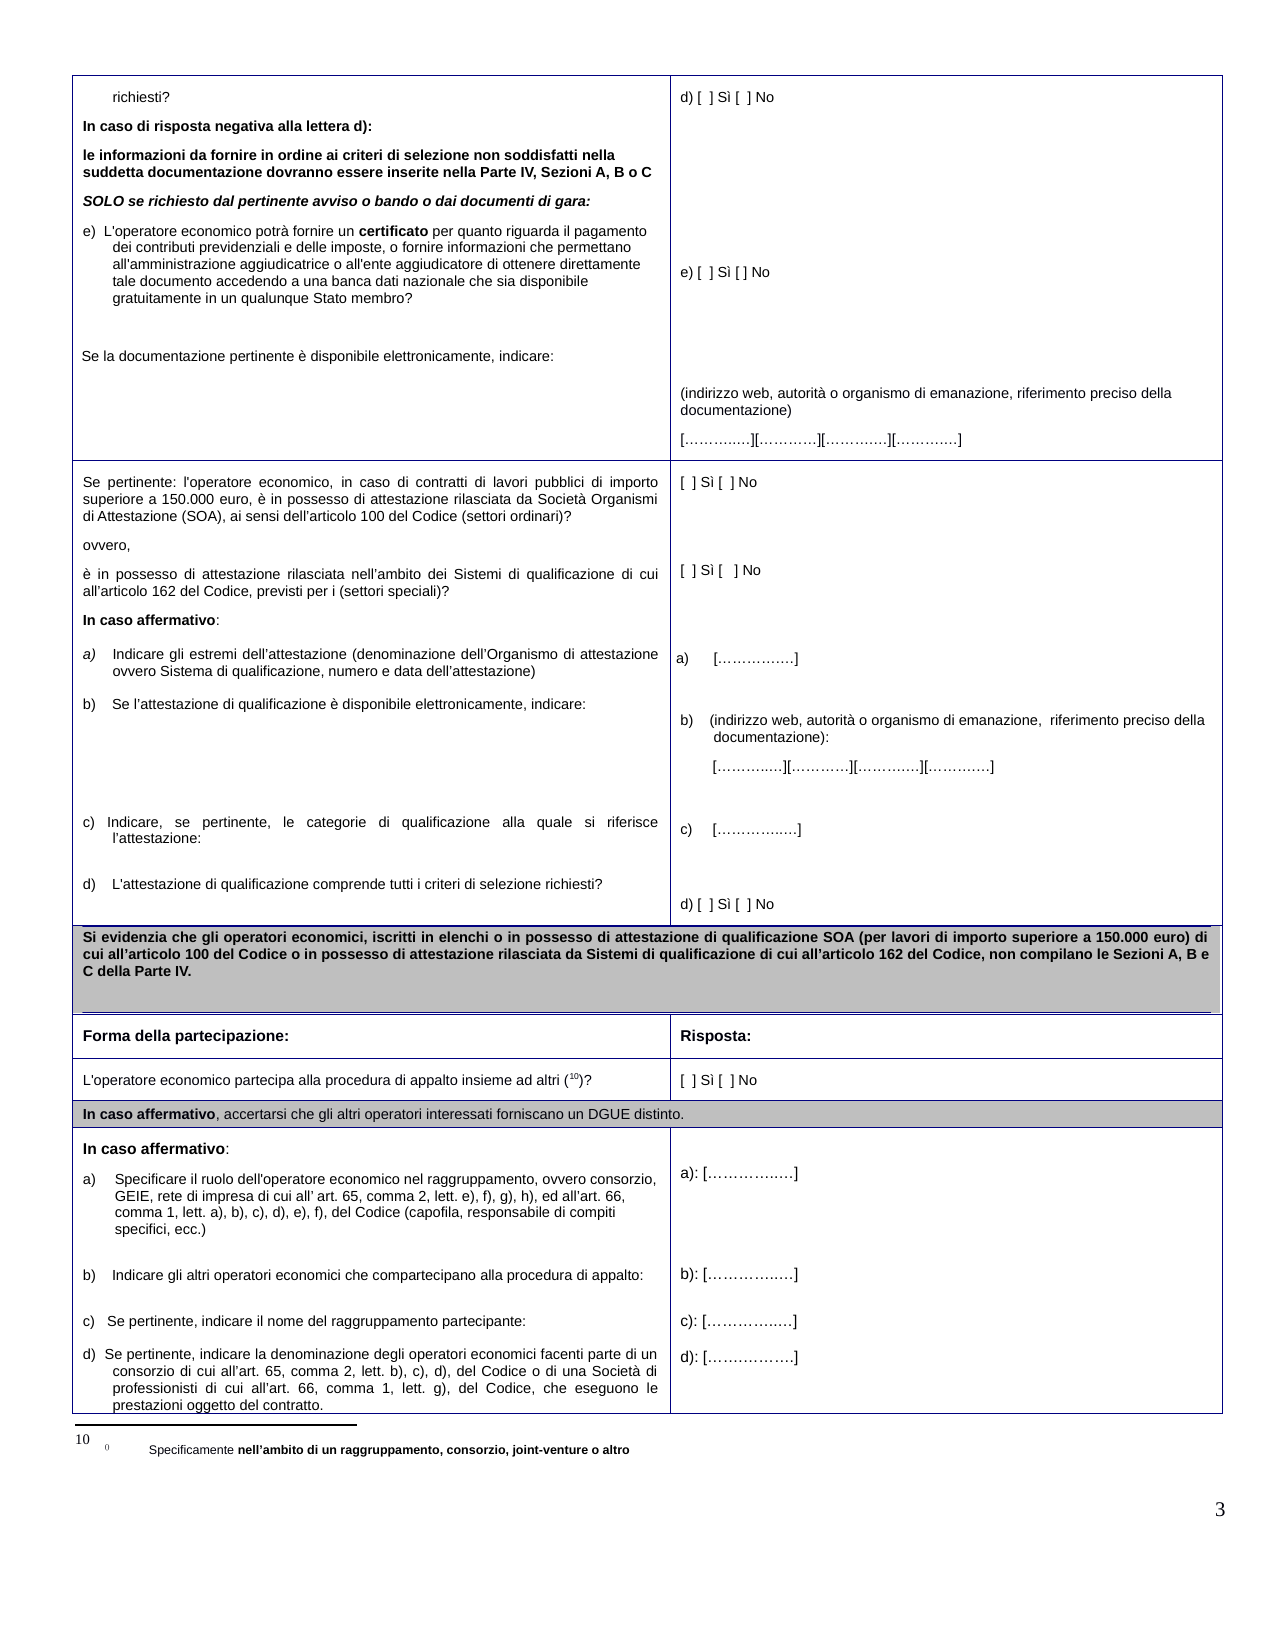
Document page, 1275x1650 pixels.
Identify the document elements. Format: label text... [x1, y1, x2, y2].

table_cell L'operatore economico partecipa alla procedura di appalto insieme ad altri ()? [73, 1059, 670, 1100]
table_cell Se pertinente: l'operatore economico, in caso di contratti di lavori pubblici di importo superiore a 150.000 euro, è in possesso di attestazione rilasciata da Società Organismi di Attestazione (SOA), ai sensi dell’articolo 100 del Codice (settori ordinari)? ovvero, è in possesso di attestazione rilasciata nell’ambito dei Sistemi di qualificazione di cui all’articolo 162 del Codice, previsti per i (settori speciali)? In caso affermativo: Indicare gli estremi dell’attestazione (denominazione dell’Organismo di attestazione ovvero Sistema di qualificazione, numero e data dell’attestazione) b) Se l’attestazione di qualificazione è disponibile elettronicamente, indicare: c) Indicare, se pertinente, le categorie di qualificazione alla quale si riferisce l’attestazione: d) L'attestazione di qualificazione comprende tutti i criteri di selezione richiesti? [73, 461, 670, 925]
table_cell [671, 76, 1222, 460]
table_cell Risposta: [671, 1015, 1222, 1058]
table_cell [73, 76, 670, 460]
table_cell [ ] Sì [ ] No [ ] Sì [ ] No [………….…] b) (indirizzo web, autorità o organismo di emanazione, riferimento preciso della documentazione): [………..…][…………][……….…][……….…] c) […………..…] d) [ ] Sì [ ] No [671, 461, 1222, 925]
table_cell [671, 1128, 1222, 1413]
table_cell [ ] Sì [ ] No [671, 1059, 1222, 1100]
table_cell Forma della partecipazione: [73, 1015, 670, 1058]
table_cell In caso affermativo, accertarsi che gli altri operatori interessati forniscano un DGUE distinto. [73, 1101, 1222, 1127]
